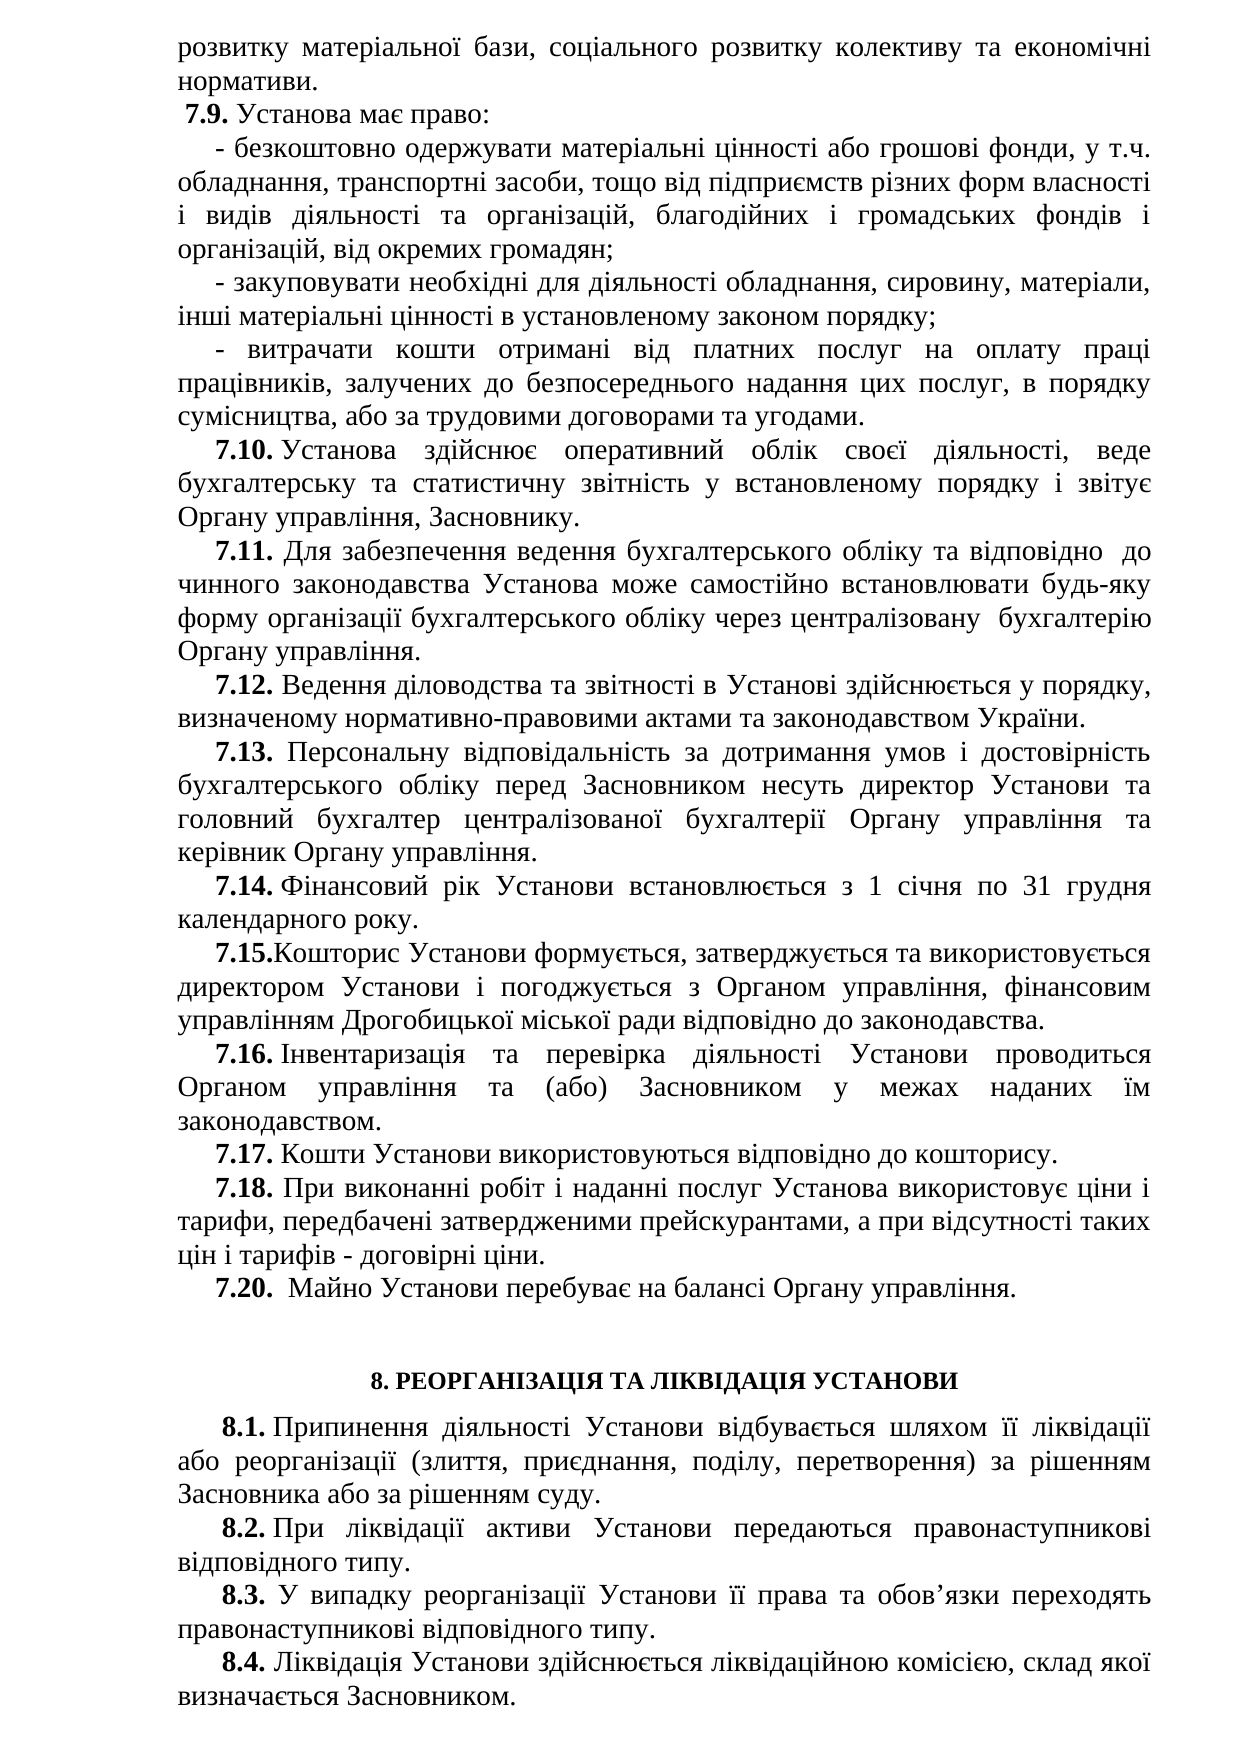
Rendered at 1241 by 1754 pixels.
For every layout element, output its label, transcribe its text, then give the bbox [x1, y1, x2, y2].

text 7.18. При виконанні робіт і наданні послуг Установа використовує ціни і тарифи, передбачені затвердженими прейскурантами, а при відсутності таких цін і тарифів - договірні ціни. [177, 1170, 1152, 1271]
text 7.11. Для забезпечення ведення бухгалтерського обліку та відповідно до чинного законодавства Установа може самостійно встановлювати будь-яку форму організації бухгалтерського обліку через централізовану бухгалтерію Органу управління. [177, 533, 1152, 667]
text розвитку матеріальної бази, соціального розвитку колективу та економічні нормативи. [177, 29, 1152, 97]
text 7.16. Інвентаризація та перевірка діяльності Установи проводиться Органом управління та (або) Засновником у межах наданих їм законодавством. [177, 1036, 1152, 1136]
text 8. РЕОРГАНІЗАЦІЯ ТА ЛІКВІДАЦІЯ УСТАНОВИ [177, 1366, 1152, 1395]
text 7.14. Фінансовий рік Установи встановлюється з 1 січня по 31 грудня календарного року. [177, 868, 1152, 935]
text 8.3. У випадку реорганізації Установи її права та обов’язки переходять правонаступникові відповідного типу. [177, 1577, 1152, 1644]
text 7.15.Кошторис Установи формується, затверджується та використовується директором Установи і погоджується з Органом управління, фінансовим управлінням Дрогобицької міської ради відповідно до законодавства. [177, 935, 1152, 1036]
text - закуповувати необхідні для діяльності обладнання, сировину, матеріали, інші матеріальні цінності в установленому законом порядку; [177, 264, 1152, 331]
text 8.2. При ліквідації активи Установи передаються правонаступникові відповідного типу. [177, 1510, 1152, 1577]
text - витрачати кошти отримані від платних послуг на оплату праці працівників, залучених до безпосереднього надання цих послуг, в порядку сумісництва, або за трудовими договорами та угодами. [177, 331, 1152, 432]
text 8.1. Припинення діяльності Установи відбувається шляхом її ліквідації або реорганізації (злиття, приєднання, поділу, перетворення) за рішенням Засновника або за рішенням суду. [177, 1409, 1152, 1510]
text 7.10. Установа здійснює оперативний облік своєї діяльності, веде бухгалтерську та статистичну звітність у встановленому порядку і звітує Органу управління, Засновнику. [177, 432, 1152, 533]
text 7.13. Персональну відповідальність за дотримання умов і достовірність бухгалтерського обліку перед Засновником несуть директор Установи та головний бухгалтер централізованої бухгалтерії Органу управління та керівник Органу управління. [177, 734, 1152, 868]
text 7.17. Кошти Установи використовуються відповідно до кошторису. [177, 1136, 1152, 1170]
text 7.20. Майно Установи перебуває на балансі Органу управління. [177, 1271, 1152, 1304]
text 7.12. Ведення діловодства та звітності в Установі здійснюється у порядку, визначеному нормативно-правовими актами та законодавством України. [177, 667, 1152, 734]
text 8.4. Ліквідація Установи здійснюється ліквідаційною комісією, склад якої визначається Засновником. [177, 1644, 1152, 1711]
text 7.9. Установа має право: [177, 97, 1152, 130]
text - безкоштовно одержувати матеріальні цінності або грошові фонди, у т.ч. обладнання, транспортні засоби, тощо від підприємств різних форм власності і видів діяльності та організацій, благодійних і громадських фондів і організацій, від окремих громадян; [177, 130, 1152, 264]
